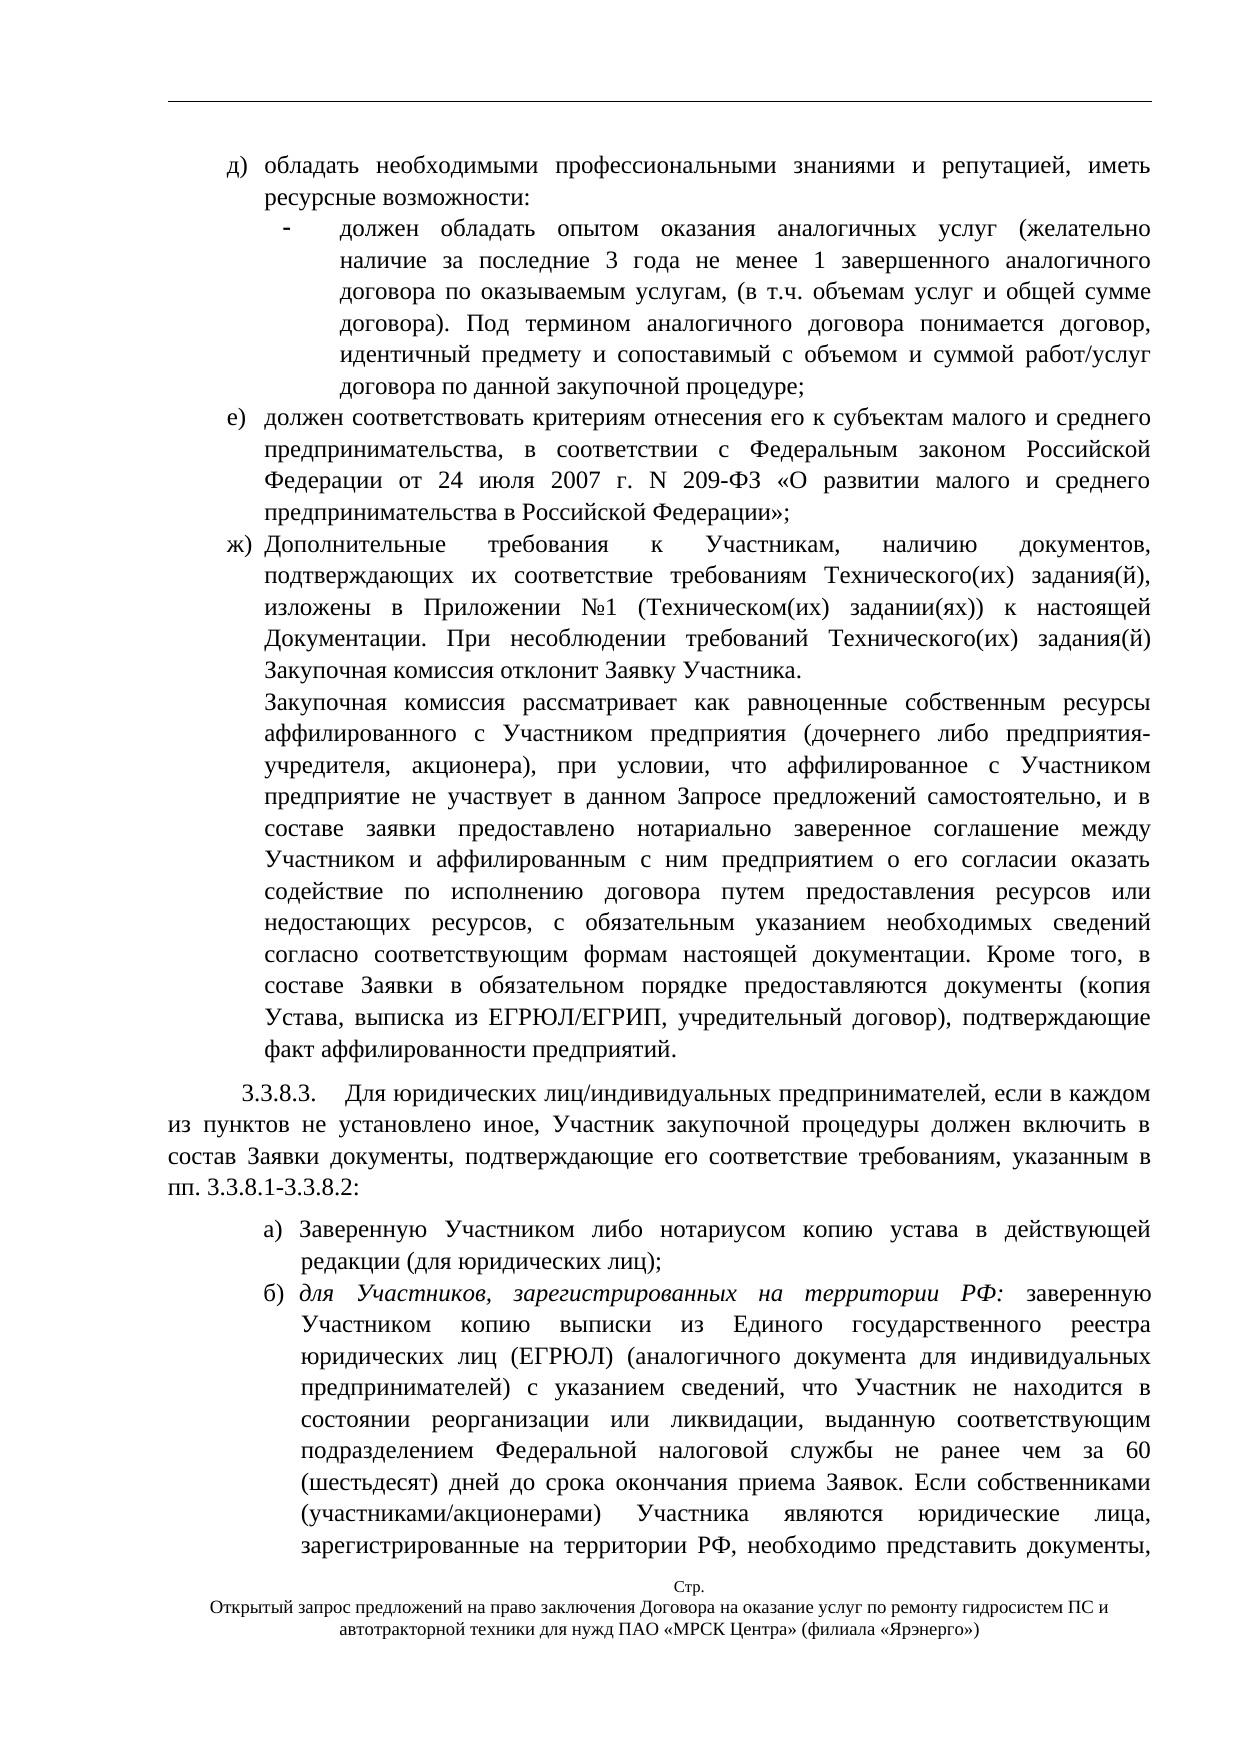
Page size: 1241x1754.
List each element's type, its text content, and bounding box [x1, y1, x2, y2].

list должен соответствовать критериям отнесения его к субъектам малого и среднего предпринимательства, в соответствии с Федеральным законом Российской Федерации от 24 июля 2007 г. N 209-ФЗ «О развитии малого и среднего предпринимательства в Российской Федерации»; [227, 402, 1152, 526]
text Закупочная комиссия рассматривает как равноценные собственным ресурсы аффилированного с Участником предприятия (дочернего либо предприятия-учредителя, акционера), при условии, что аффилированное с Участником предприятие не участвует в данном Запросе предложений самостоятельно, и в составе заявки предоставлено нотариально заверенное соглашение между Участником и аффилированным с ним предприятием о его согласии оказать содействие по исполнению договора путем предоставления ресурсов или недостающих ресурсов, с обязательным указанием необходимых сведений согласно соответствующим формам настоящей документации. Кроме того, в составе Заявки в обязательном порядке предоставляются документы (копия Устава, выписка из ЕГРЮЛ/ЕГРИП, учредительный договор), подтверждающие факт аффилированности предприятий. [264, 687, 1152, 1062]
list Для юридических лиц/индивидуальных предпринимателей, если в каждом из пунктов не установлено иное, Участник закупочной процедуры должен включить в состав Заявки документы, подтверждающие его соответствие требованиям, указанным в пп. 3.3.8.1-3.3.8.2: [168, 1078, 1152, 1201]
list Заверенную Участником либо нотариусом копию устава в действующей редакции (для юридических лиц); [263, 1214, 1152, 1275]
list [263, 1278, 1152, 1559]
list обладать необходимыми профессиональными знаниями и репутацией, иметь ресурсные возможности: [227, 150, 1152, 210]
list Дополнительные требования к Участникам, наличию документов, подтверждающих их соответствие требованиям Технического(их) задания(й), изложены в Приложении №1 (Техническом(их) задании(ях)) к настоящей Документации. При несоблюдении требований Технического(их) задания(й) Закупочная комиссия отклонит Заявку Участника. [227, 529, 1152, 684]
list должен обладать опытом оказания аналогичных услуг (желательно наличие за последние 3 года не менее 1 завершенного аналогичного договора по оказываемым услугам, (в т.ч. объемам услуг и общей сумме договора). Под термином аналогичного договора понимается договор, идентичный предмету и сопоставимый с объемом и суммой работ/услуг договора по данной закупочной процедуре; [282, 213, 1152, 400]
